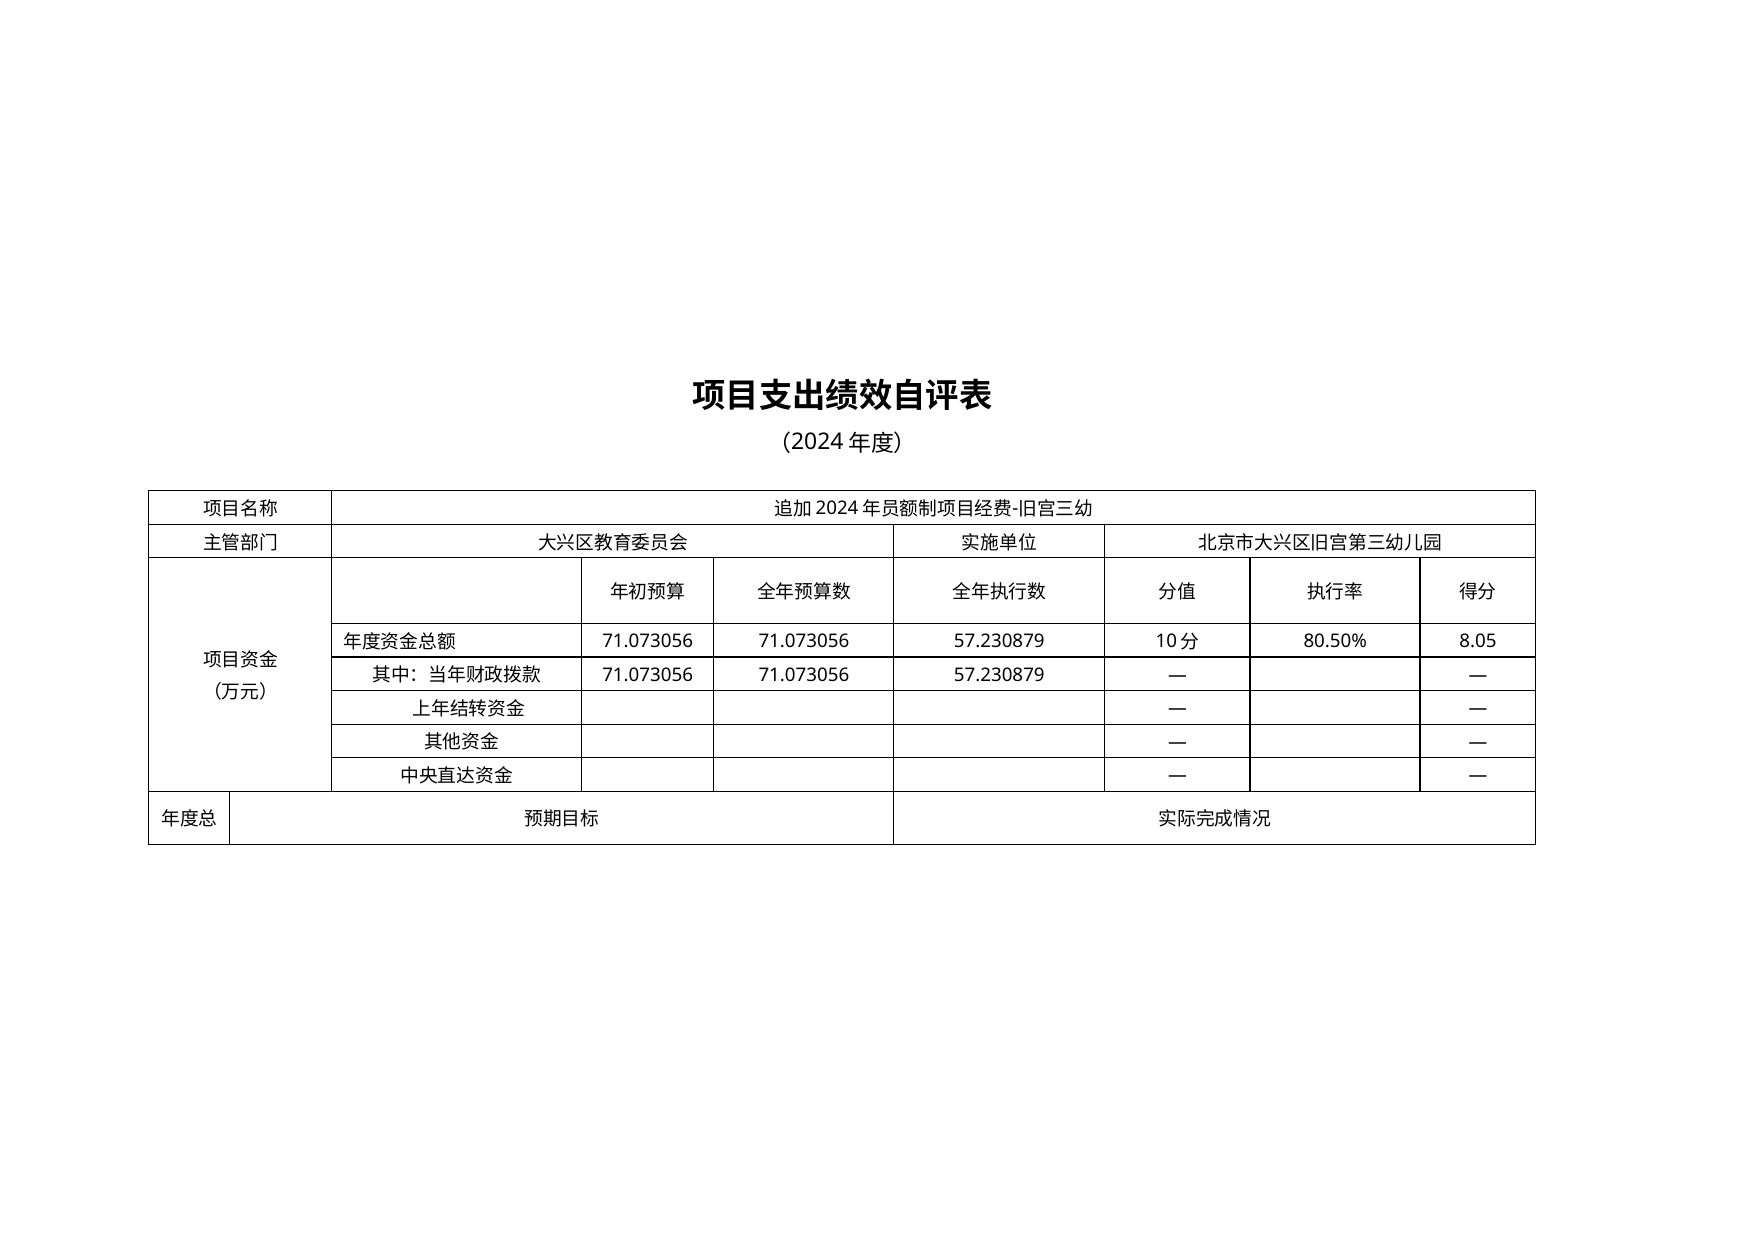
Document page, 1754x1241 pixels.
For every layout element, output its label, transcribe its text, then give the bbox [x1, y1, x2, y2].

table_cell [714, 758, 893, 791]
table_cell 全年预算数 [714, 558, 893, 623]
table_cell [582, 758, 713, 791]
table_cell 57.230879 [894, 624, 1104, 656]
table_cell 10分 [1105, 624, 1249, 656]
table_cell 年度资金总额 [332, 624, 581, 656]
table_cell 71.073056 [714, 658, 893, 690]
table_cell （2024年度） [149, 425, 1535, 490]
table_cell — [1421, 758, 1535, 791]
table_cell 预期目标 [230, 792, 893, 844]
table_cell 分值 [1105, 558, 1249, 623]
table_cell — [1105, 658, 1249, 690]
table_cell 追加2024年员额制项目经费-旧宫三幼 [332, 491, 1535, 524]
table_cell 57.230879 [894, 658, 1104, 690]
table_cell 项目名称 [149, 491, 331, 524]
table_cell [582, 725, 713, 757]
table_cell — [1105, 691, 1249, 723]
table_cell 71.073056 [582, 624, 713, 656]
table_cell [1251, 691, 1419, 723]
table_cell 71.073056 [582, 658, 713, 690]
table_cell [894, 725, 1104, 757]
table_cell 80.50% [1251, 624, 1419, 656]
table_cell 大兴区教育委员会 [332, 525, 893, 557]
table_cell [1251, 658, 1419, 690]
table_cell 项目资金 （万元） [149, 558, 331, 791]
table_cell 中央直达资金 [332, 758, 581, 791]
table_cell [714, 691, 893, 723]
table_cell — [1421, 658, 1535, 690]
table_cell — [1105, 758, 1249, 791]
table_cell [1251, 758, 1419, 791]
table_cell 执行率 [1251, 558, 1419, 623]
table_cell 其他资金 [332, 725, 581, 757]
table_cell 实施单位 [894, 525, 1104, 557]
table_cell [1251, 725, 1419, 757]
table_cell — [1421, 725, 1535, 757]
table_cell 年初预算 [582, 558, 713, 623]
table_cell [332, 558, 581, 623]
table_cell 得分 [1421, 558, 1535, 623]
table_cell 71.073056 [714, 624, 893, 656]
table_cell 实际完成情况 [894, 792, 1535, 844]
table_cell 8.05 [1421, 624, 1535, 656]
table_cell [894, 691, 1104, 723]
table_cell 上年结转资金 [332, 691, 581, 723]
table_cell 北京市大兴区旧宫第三幼儿园 [1105, 525, 1535, 557]
table_header 项目支出绩效自评表 [149, 360, 1535, 425]
table_cell [714, 725, 893, 757]
table_cell 主管部门 [149, 525, 331, 557]
table_cell 其中：当年财政拨款 [332, 658, 581, 690]
table_cell — [1421, 691, 1535, 723]
table_cell 年度总体目标 [149, 792, 229, 844]
table_cell [894, 758, 1104, 791]
table_cell — [1105, 725, 1249, 757]
table_cell 全年执行数 [894, 558, 1104, 623]
table_cell [582, 691, 713, 723]
